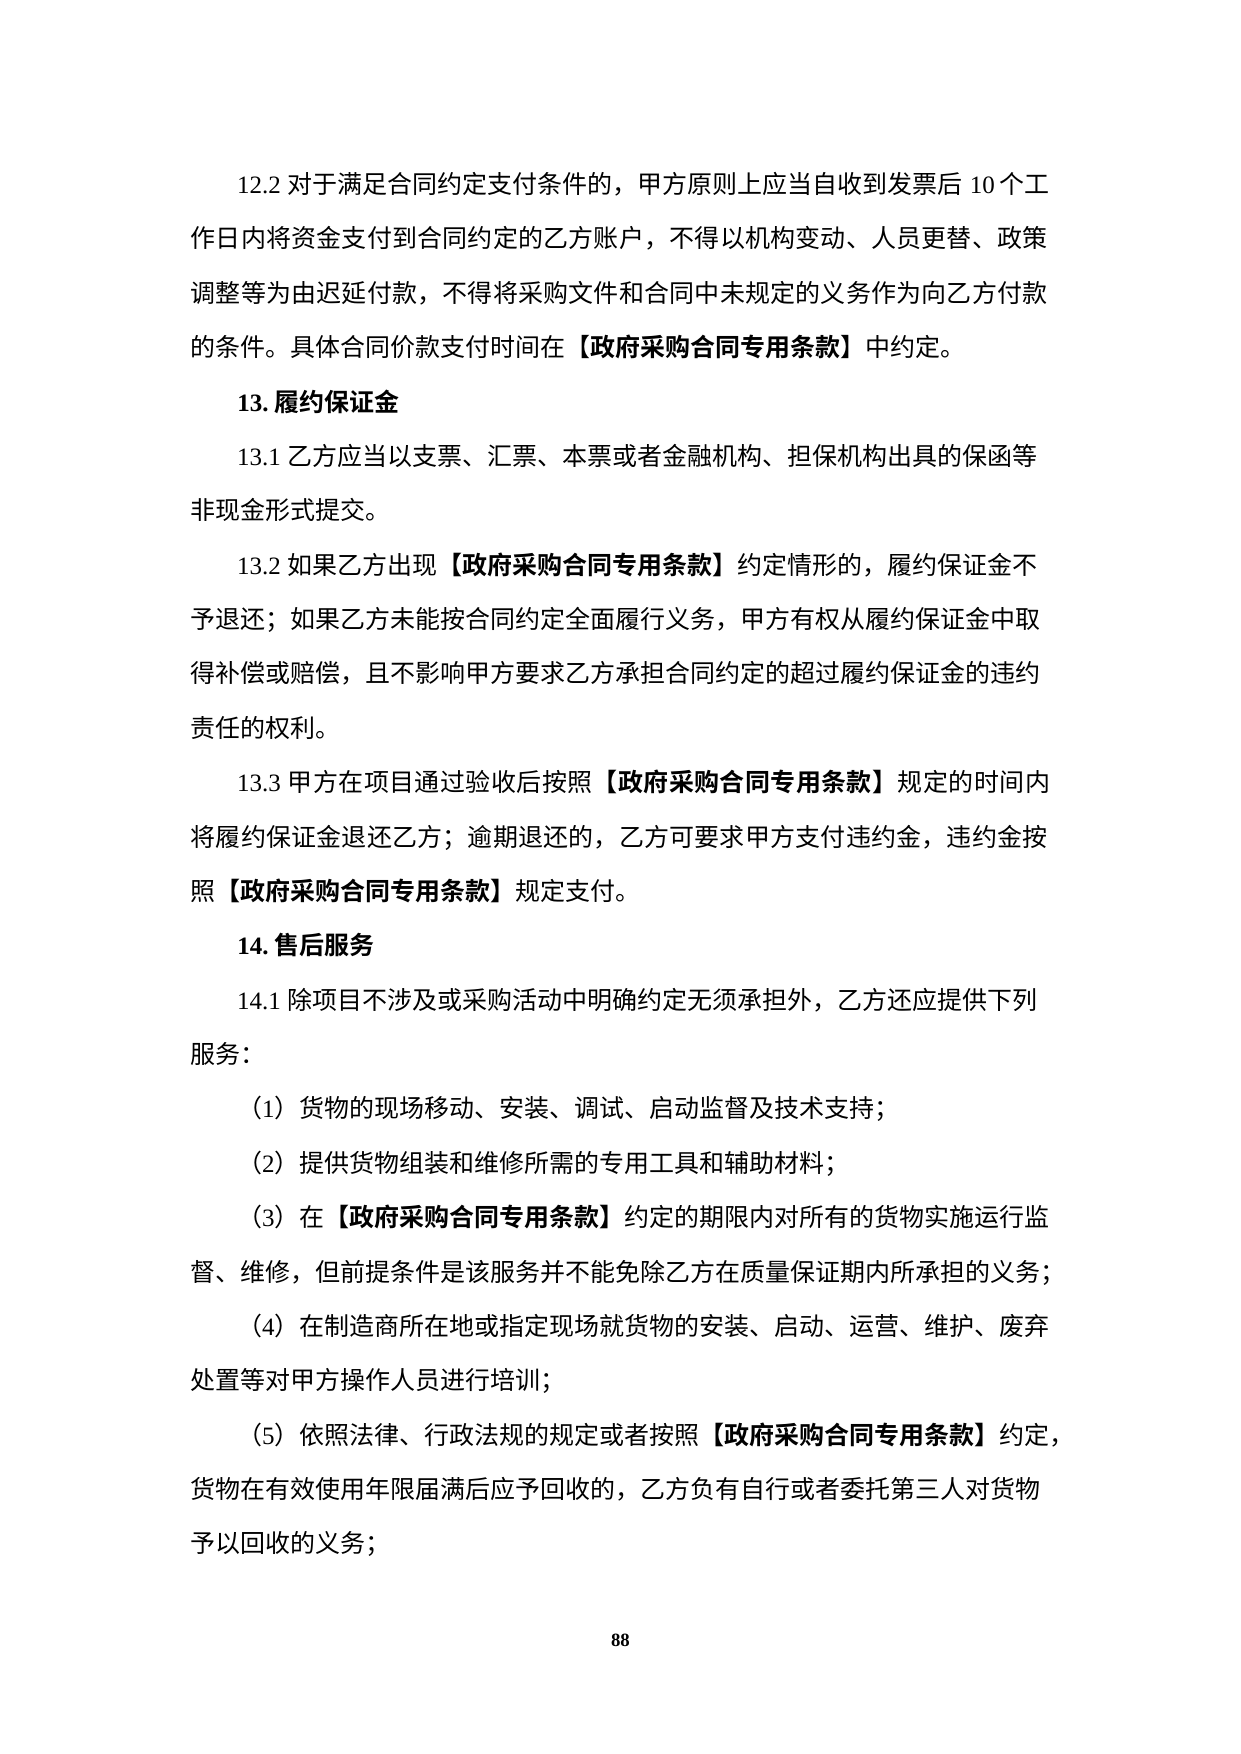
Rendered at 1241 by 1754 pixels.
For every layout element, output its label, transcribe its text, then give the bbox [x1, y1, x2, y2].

text （3）在【政府采购合同专用条款】约定的期限内对所有的货物实施运行监督、维修，但前提条件是该服务并不能免除乙方在质量保证期内所承担的义务； [190, 1198, 1050, 1288]
text 14. 售后服务 [190, 926, 1050, 962]
text （1）货物的现场移动、安装、调试、启动监督及技术支持； [190, 1089, 1050, 1125]
subtitle 12.2 对于满足合同约定支付条件的，甲方原则上应当自收到发票后10个工作日内将资金支付到合同约定的乙方账户，不得以机构变动、人员更替、政策调整等为由迟延付款，不得将采购文件和合同中未规定的义务作为向乙方付款的条件。具体合同价款支付时间在【政府采购合同专用条款】中约定。 [190, 164, 1050, 364]
text 13.3 甲方在项目通过验收后按照【政府采购合同专用条款】规定的时间内将履约保证金退还乙方；逾期退还的，乙方可要求甲方支付违约金，违约金按照【政府采购合同专用条款】规定支付。 [190, 763, 1050, 908]
text （2）提供货物组装和维修所需的专用工具和辅助材料； [190, 1143, 1050, 1179]
text 13. 履约保证金 [190, 382, 1050, 418]
text 13.1 乙方应当以支票、汇票、本票或者金融机构、担保机构出具的保函等非现金形式提交。 [190, 436, 1050, 527]
text 14.1 除项目不涉及或采购活动中明确约定无须承担外，乙方还应提供下列服务： [190, 980, 1050, 1071]
text 13.2 如果乙方出现【政府采购合同专用条款】约定情形的，履约保证金不予退还；如果乙方未能按合同约定全面履行义务，甲方有权从履约保证金中取得补偿或赔偿，且不影响甲方要求乙方承担合同约定的超过履约保证金的违约责任的权利。 [190, 545, 1050, 744]
text （4）在制造商所在地或指定现场就货物的安装、启动、运营、维护、废弃处置等对甲方操作人员进行培训； [190, 1306, 1050, 1397]
text （5）依照法律、行政法规的规定或者按照【政府采购合同专用条款】约定，货物在有效使用年限届满后应予回收的，乙方负有自行或者委托第三人对货物予以回收的义务； [190, 1415, 1050, 1560]
